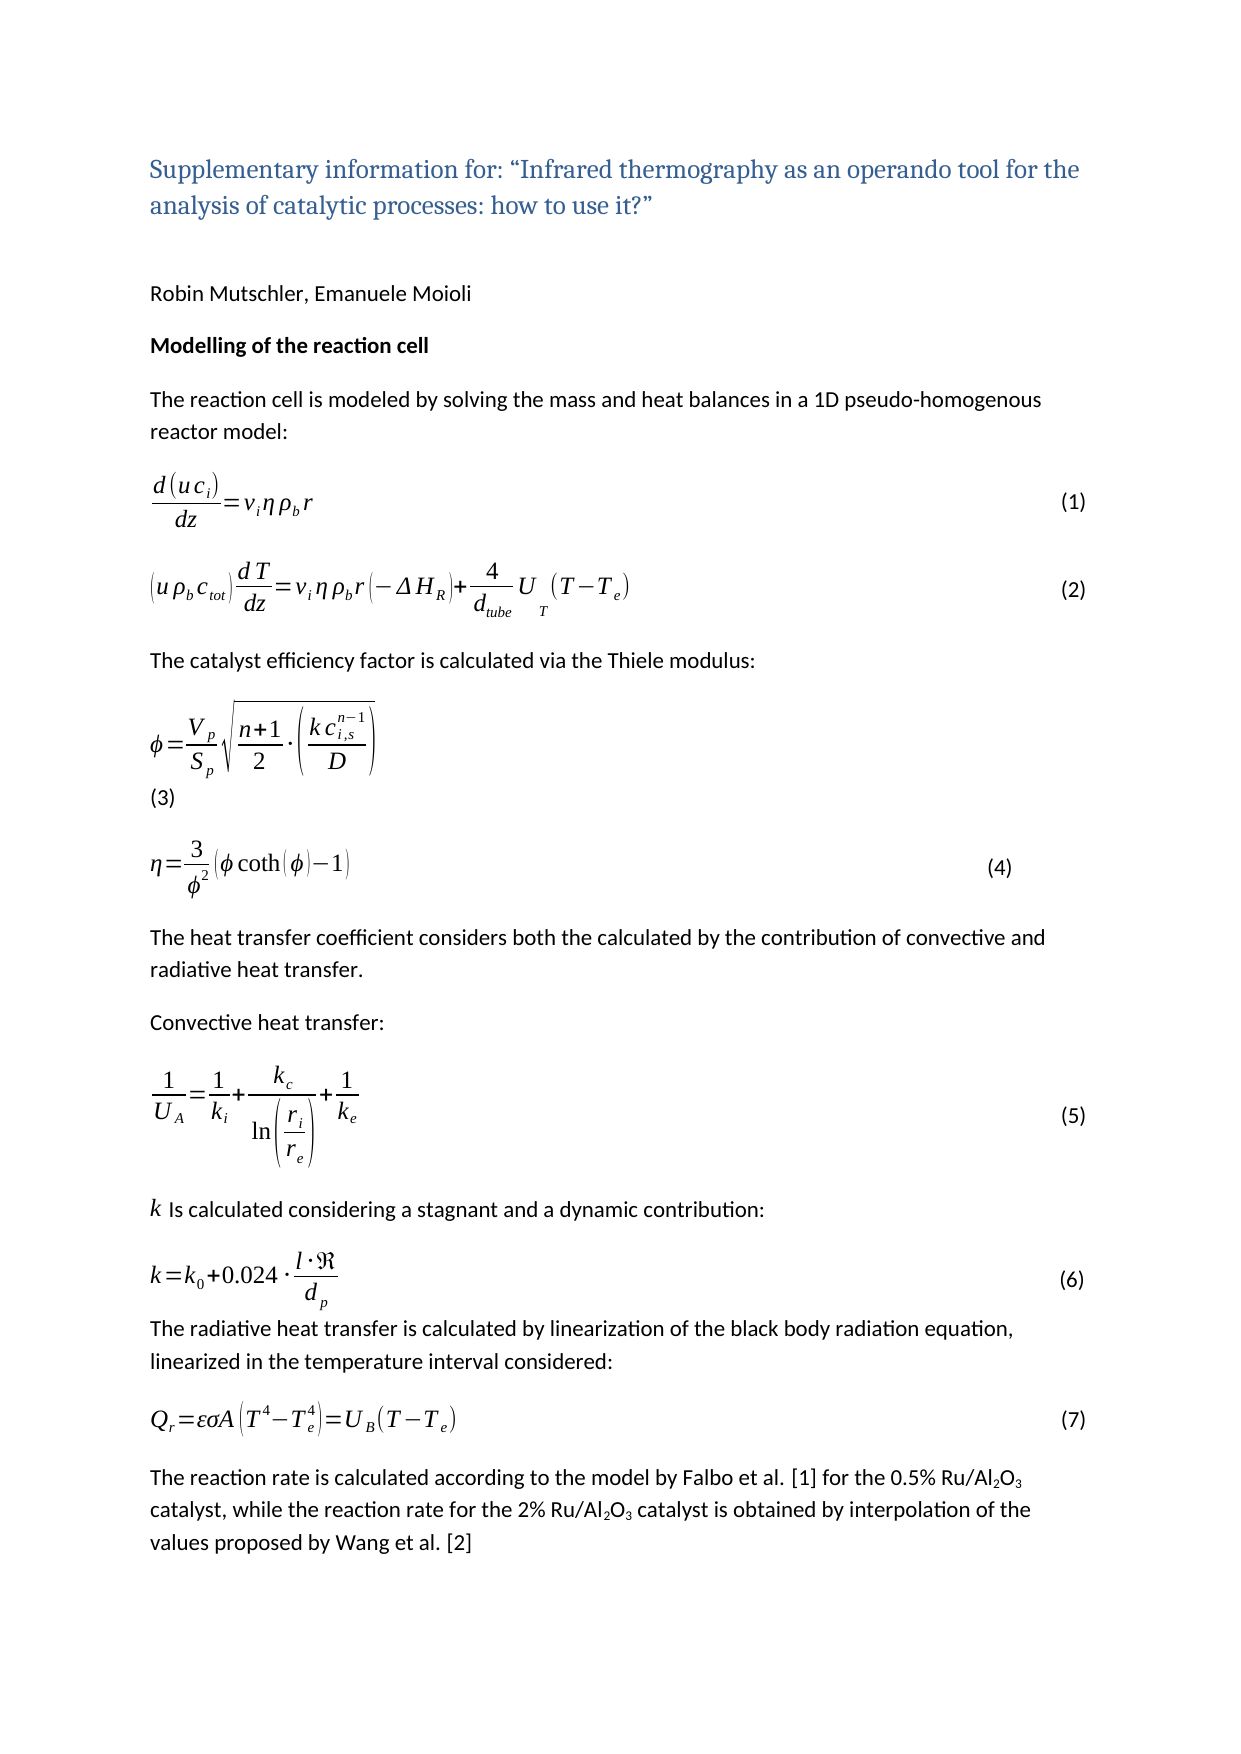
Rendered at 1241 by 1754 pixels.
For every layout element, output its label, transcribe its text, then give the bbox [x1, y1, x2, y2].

subtitle Supplementary information for: “Infrared thermography as an operando tool for the analysis of catalytic processes: how to use it?” [150, 154, 1090, 221]
text (3) [150, 699, 1090, 811]
text (2) [150, 558, 1090, 621]
text Is calculated considering a stagnant and a dynamic contribution: [150, 1195, 1090, 1223]
text (7) [150, 1400, 1090, 1438]
text (5) [150, 1061, 1090, 1170]
text Robin Mutschler, Emanuele Moioli [150, 279, 1090, 307]
text (4) [150, 836, 1090, 898]
text Convective heat transfer: [150, 1008, 1090, 1036]
text (6) The radiative heat transfer is calculated by linearization of the black body radiation equation, linearized in the temperature interval considered: [150, 1248, 1090, 1375]
text The reaction cell is modeled by solving the mass and heat balances in a 1D pseudo-homogenous reactor model: [150, 385, 1090, 445]
text The catalyst efficiency factor is calculated via the Thiele modulus: [150, 646, 1090, 674]
text The reaction rate is calculated according to the model by Falbo et al. [1] for the 0.5% Ru/Al2O3 catalyst, while the reaction rate for the 2% Ru/Al2O3 catalyst is obtained by interpolation of the values proposed by Wang et al. [2] [150, 1463, 1090, 1556]
text (1) [150, 470, 1090, 533]
text Modelling of the reaction cell [150, 332, 1090, 360]
text The heat transfer coefficient considers both the calculated by the contribution of convective and radiative heat transfer. [150, 923, 1090, 983]
